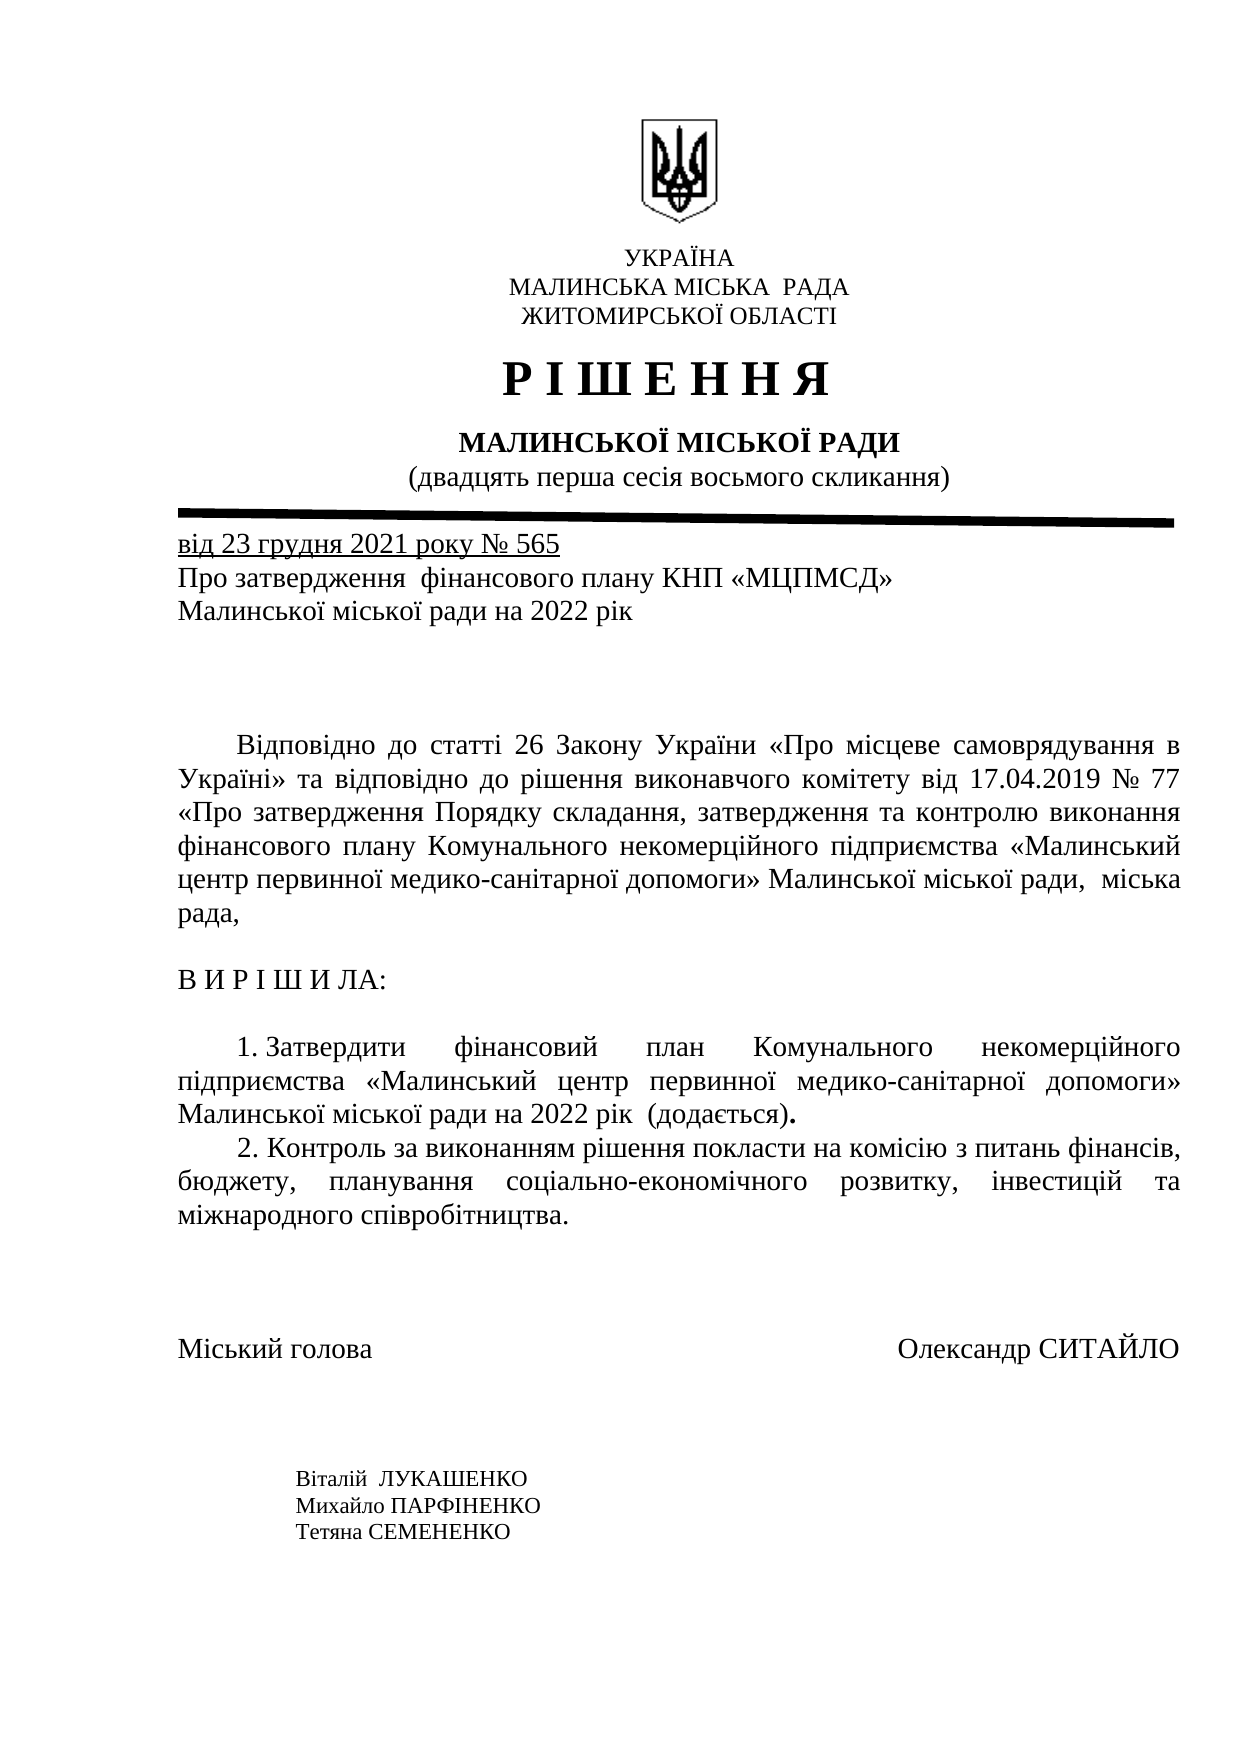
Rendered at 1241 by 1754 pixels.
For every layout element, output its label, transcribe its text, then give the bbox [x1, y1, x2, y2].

text 1. Затвердити фінансовий план Комунального некомерційного підприємства «Малинський центр первинної медико-санітарної допомоги» Малинської міської ради на 2022 рік (додається). [177, 1029, 1181, 1130]
text Відповідно до статті 26 Закону України «Про місцеве самоврядування в Україні» та відповідно до рішення виконавчого комітету від 17.04.2019 № 77 «Про затвердження Порядку складання, затвердження та контролю виконання фінансового плану Комунального некомерційного підприємства «Малинський центр первинної медико-санітарної допомоги» Малинської міської ради, міська рада, [177, 727, 1181, 929]
text Михайло ПАРФІНЕНКО [177, 1492, 1181, 1518]
text Віталій ЛУКАШЕНКО [177, 1465, 1181, 1492]
text МАЛИНСЬКА МІСЬКА РАДА [177, 272, 1181, 301]
text малинської МІСЬКОЇ ради [177, 426, 1181, 459]
text Р І Ш Е Н Н я [177, 349, 1181, 406]
text від 23 грудня 2021 року № 565 [177, 526, 1181, 560]
text 2. Контроль за виконанням рішення покласти на комісію з питань фінансів, бюджету, планування соціально-економічного розвитку, інвестицій та міжнародного співробітництва. [177, 1130, 1181, 1231]
text ЖИТОМИРСЬКОЇ ОБЛАСТІ [177, 301, 1181, 330]
text Тетяна СЕМЕНЕНКО [177, 1518, 1181, 1544]
text Про затвердження фінансового плану КНП «МЦПМСД» [177, 560, 1181, 593]
text Малинської міської ради на 2022 рік [177, 593, 1181, 627]
text (двадцять перша сесія восьмого скликання) [177, 459, 1181, 493]
text УКРАЇНА [177, 243, 1181, 272]
text В И Р І Ш И ЛА: [177, 962, 1181, 996]
picture [635, 118, 723, 225]
text Міський голова Олександр СИТАЙЛО [177, 1331, 1181, 1365]
